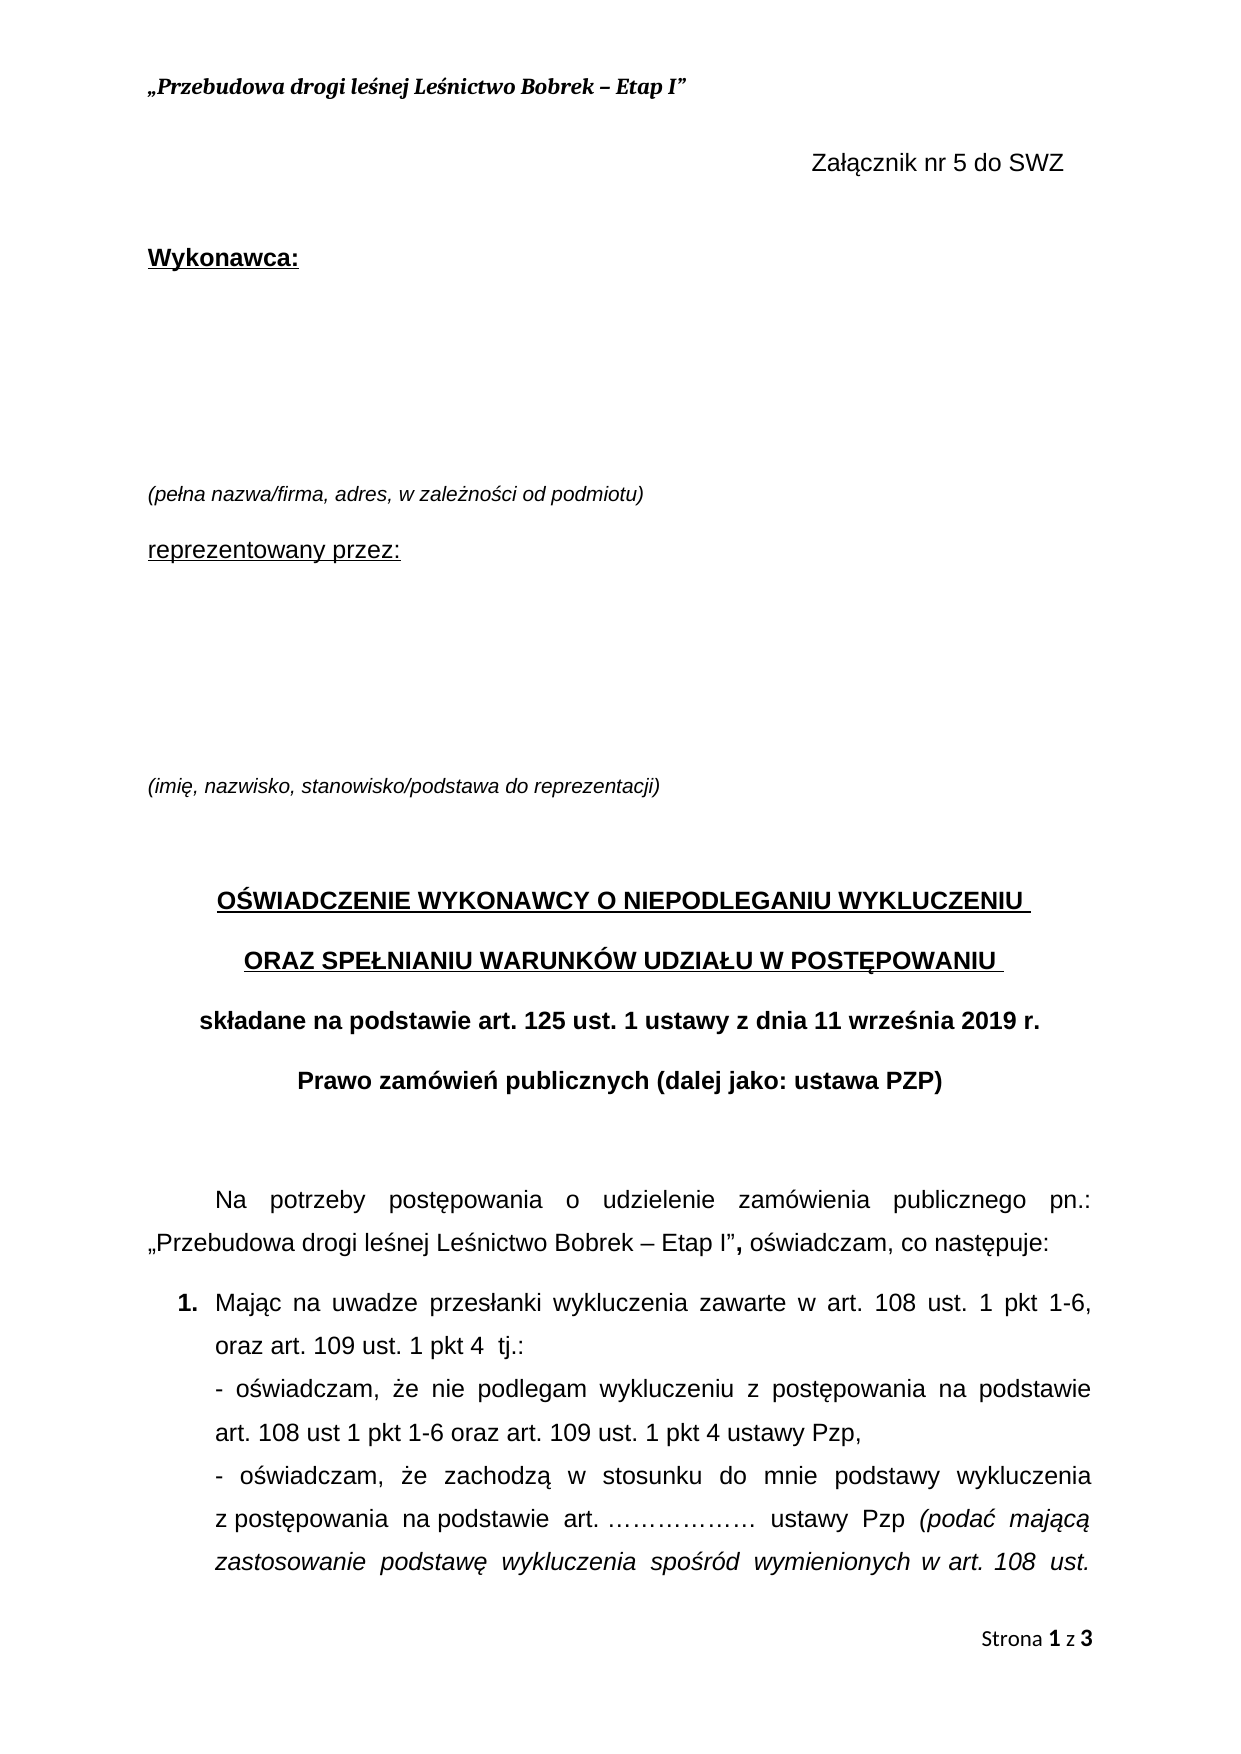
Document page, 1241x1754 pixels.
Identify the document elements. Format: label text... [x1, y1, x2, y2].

text składane na podstawie art. 125 ust. 1 ustawy z dnia 11 września 2019 r. [148, 1006, 1093, 1035]
text reprezentowany przez: [148, 535, 1093, 563]
text Załącznik nr 5 do SWZ [148, 148, 1093, 176]
text (pełna nazwa/firma, adres, w zależności od podmiotu) [148, 482, 1093, 506]
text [215, 1461, 1093, 1576]
text Prawo zamówień publicznych (dalej jako: ustawa PZP) [148, 1066, 1093, 1094]
text - oświadczam, że nie podlegam wykluczeniu z postępowania na podstawie art. 108 ust 1 pkt 1-6 oraz art. 109 ust. 1 pkt 4 ustawy Pzp, [215, 1374, 1093, 1446]
text Wykonawca: [148, 243, 1093, 272]
text ORAZ SPEŁNIANIU WARUNKÓW UDZIAŁU W POSTĘPOWANIU [148, 946, 1093, 975]
text (imię, nazwisko, stanowisko/podstawa do reprezentacji) [148, 774, 1093, 798]
text Na potrzeby postępowania o udzielenie zamówienia publicznego pn.: „Przebudowa drogi leśnej Leśnictwo Bobrek – Etap I”, oświadczam, co następuje: [148, 1185, 1093, 1257]
text OŚWIADCZENIE WYKONAWCY O NIEPODLEGANIU WYKLUCZENIU [148, 886, 1093, 915]
list Mając na uwadze przesłanki wykluczenia zawarte w art. 108 ust. 1 pkt 1-6, oraz art. 109 ust. 1 pkt 4 tj.: [177, 1288, 1093, 1360]
